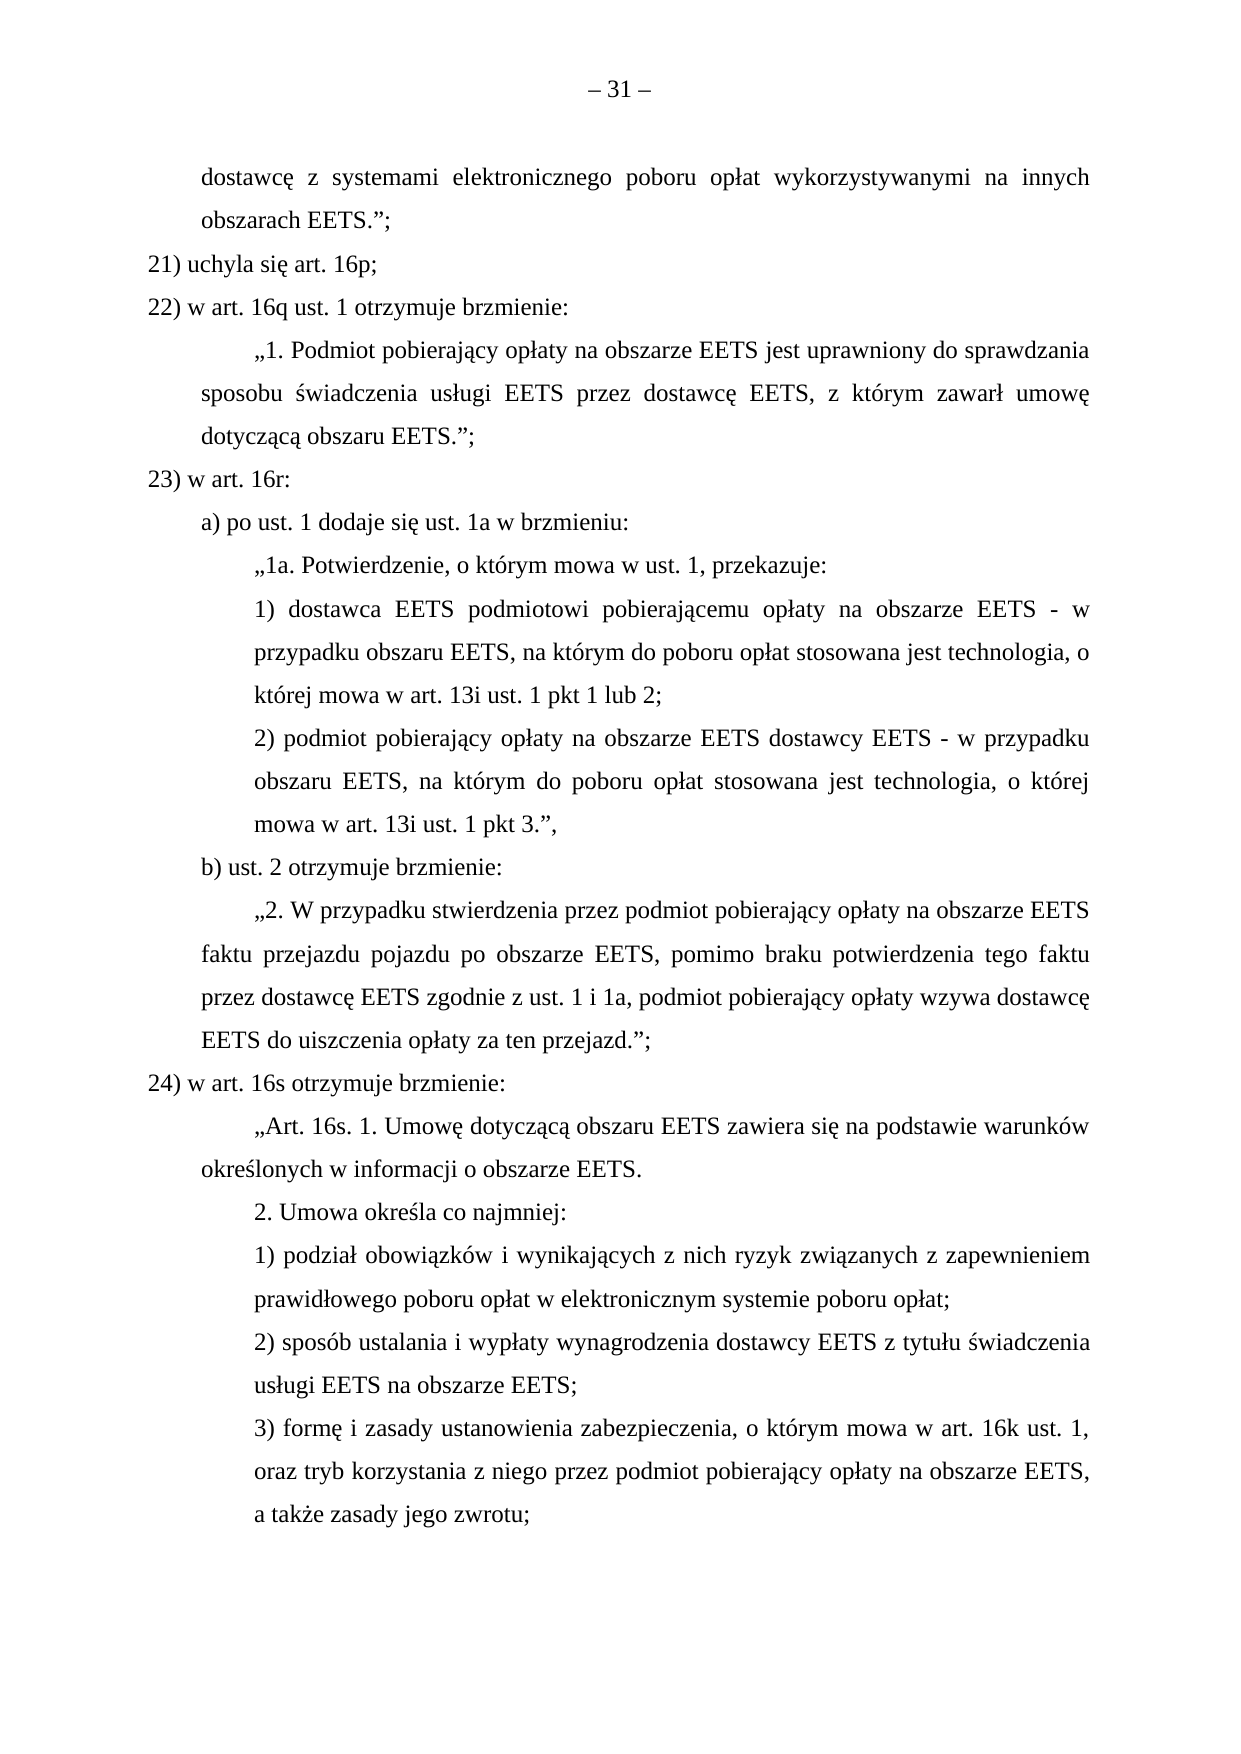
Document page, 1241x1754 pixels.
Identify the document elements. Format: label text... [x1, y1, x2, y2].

text 2) podmiot pobierający opłaty na obszarze EETS dostawcy EETS - w przypadku obszaru EETS, na którym do poboru opłat stosowana jest technologia, o której mowa w art. 13i ust. 1 pkt 3.”, [254, 723, 1091, 838]
text 3) formę i zasady ustanowienia zabezpieczenia, o którym mowa w art. 16k ust. 1, oraz tryb korzystania z niego przez podmiot pobierający opłaty na obszarze EETS, a także zasady jego zwrotu; [254, 1413, 1091, 1528]
text 2) sposób ustalania i wypłaty wynagrodzenia dostawcy EETS z tytułu świadczenia usługi EETS na obszarze EETS; [254, 1327, 1091, 1399]
text 21) uchyla się art. 16p; [148, 249, 1091, 277]
text 1) podział obowiązków i wynikających z nich ryzyk związanych z zapewnieniem prawidłowego poboru opłat w elektronicznym systemie poboru opłat; [254, 1241, 1091, 1312]
text 1) dostawca EETS podmiotowi pobierającemu opłaty na obszarze EETS - w przypadku obszaru EETS, na którym do poboru opłat stosowana jest technologia, o której mowa w art. 13i ust. 1 pkt 1 lub 2; [254, 594, 1091, 709]
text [201, 162, 1091, 234]
text „1a. Potwierdzenie, o którym mowa w ust. 1, przekazuje: [201, 551, 1091, 579]
text „Art. 16s. 1. Umowę dotyczącą obszaru EETS zawiera się na podstawie warunków określonych w informacji o obszarze EETS. [201, 1111, 1091, 1183]
text 23) w art. 16r: [148, 464, 1091, 493]
text 22) w art. 16q ust. 1 otrzymuje brzmienie: [148, 292, 1091, 321]
text 2. Umowa określa co najmniej: [201, 1197, 1091, 1226]
text a) po ust. 1 dodaje się ust. 1a w brzmieniu: [201, 507, 1091, 536]
text „1. Podmiot pobierający opłaty na obszarze EETS jest uprawniony do sprawdzania sposobu świadczenia usługi EETS przez dostawcę EETS, z którym zawarł umowę dotyczącą obszaru EETS.”; [201, 335, 1091, 450]
text 24) w art. 16s otrzymuje brzmienie: [148, 1068, 1091, 1097]
text b) ust. 2 otrzymuje brzmienie: [201, 852, 1091, 881]
text „2. W przypadku stwierdzenia przez podmiot pobierający opłaty na obszarze EETS faktu przejazdu pojazdu po obszarze EETS, pomimo braku potwierdzenia tego faktu przez dostawcę EETS zgodnie z ust. 1 i 1a, podmiot pobierający opłaty wzywa dostawcę EETS do uiszczenia opłaty za ten przejazd.”; [201, 896, 1091, 1054]
